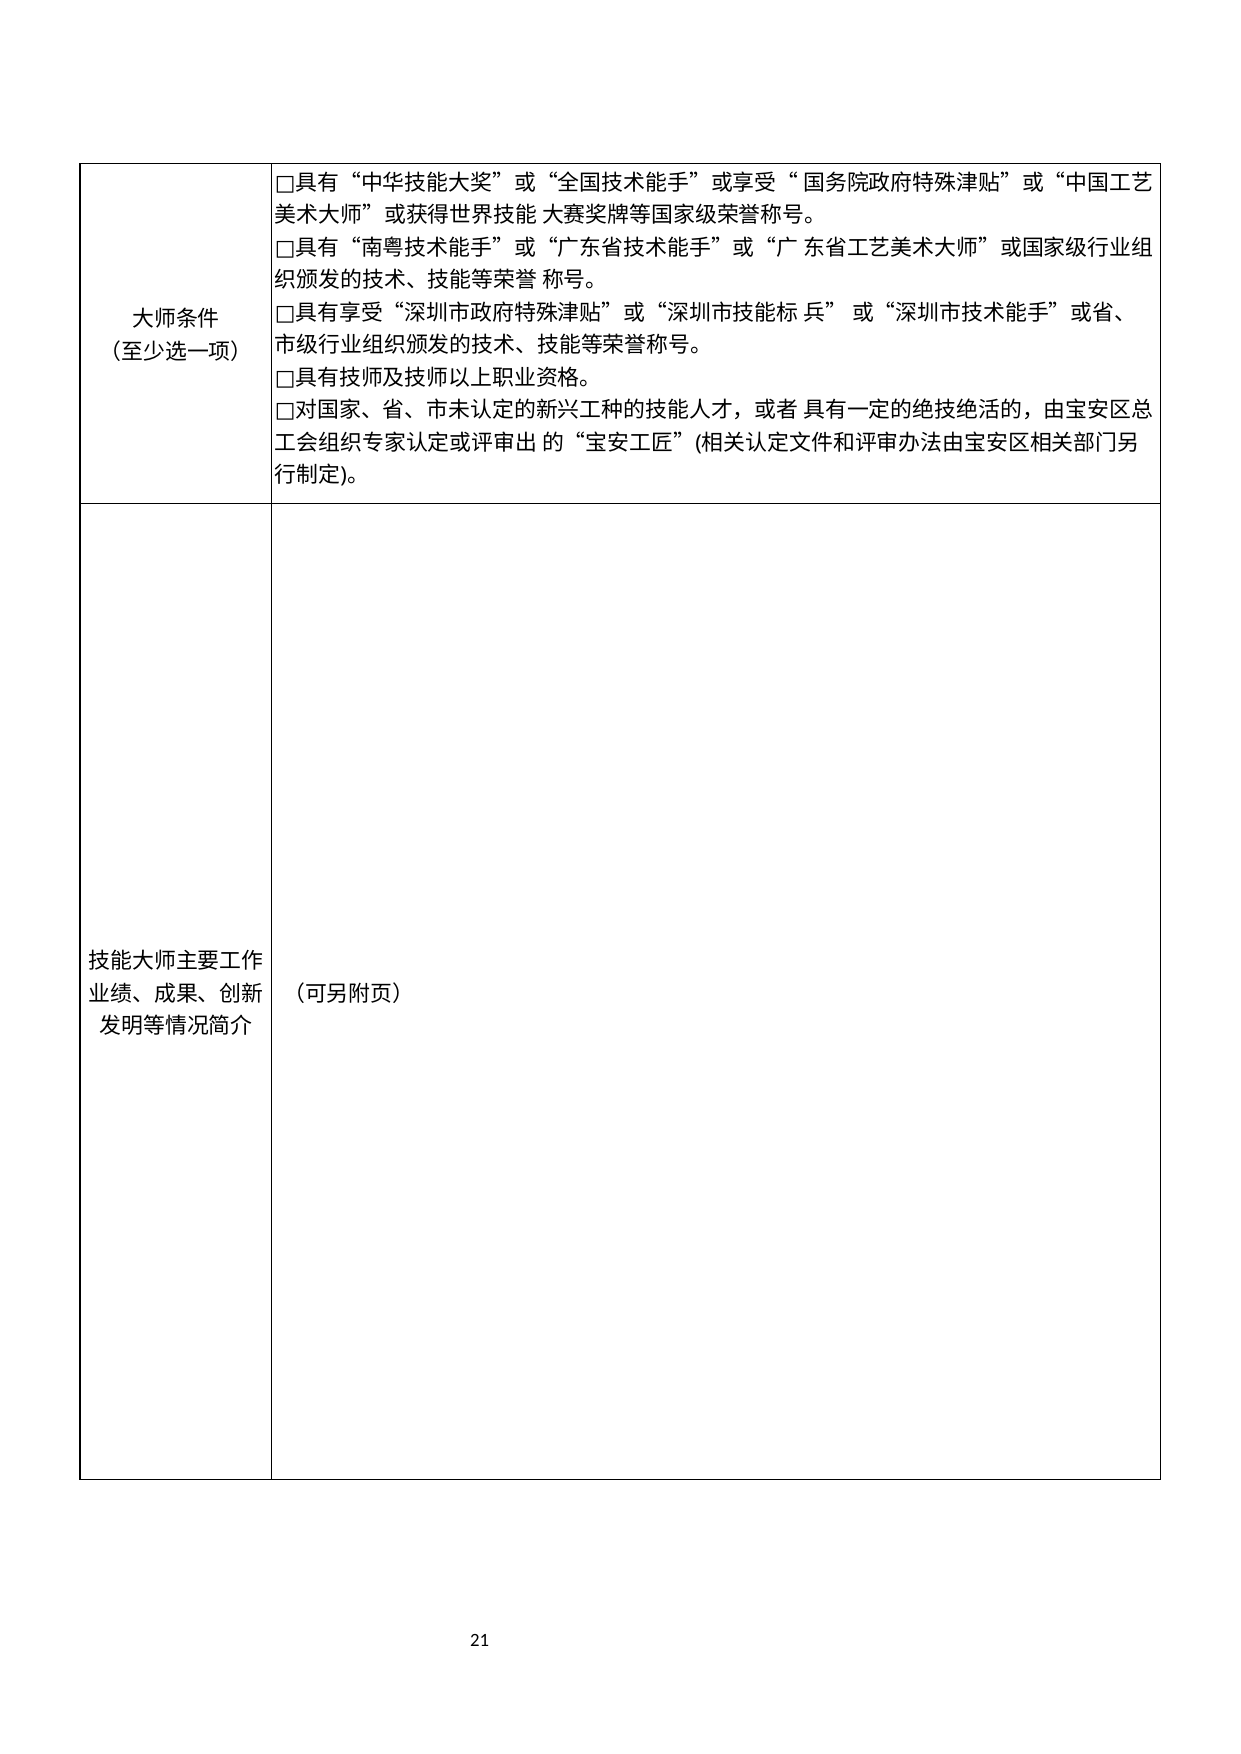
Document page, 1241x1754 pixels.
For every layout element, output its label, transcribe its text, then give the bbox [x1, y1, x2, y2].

table_cell 技能大师主要工作业绩、成果、创新发明等情况简介 [81, 504, 271, 1479]
table_cell 大师条件 （至少选一项） [81, 164, 271, 503]
table_cell （可另附页） [272, 504, 1160, 1479]
table_cell □具有“中华技能大奖”或“全国技术能手”或享受“ 国务院政府特殊津贴”或“中国工艺美术大师”或获得世界技能 大赛奖牌等国家级荣誉称号。 □具有“南粤技术能手”或“广东省技术能手”或“广 东省工艺美术大师”或国家级行业组织颁发的技术、技能等荣誉 称号。 □具有享受“深圳市政府特殊津贴”或“深圳市技能标 兵” 或“深圳市技术能手”或省、市级行业组织颁发的技术、技能等荣誉称号。 □具有技师及技师以上职业资格。 □对国家、省、市未认定的新兴工种的技能人才，或者 具有一定的绝技绝活的，由宝安区总工会组织专家认定或评审出 的“宝安工匠”(相关认定文件和评审办法由宝安区相关部门另行制定)。 [272, 164, 1160, 503]
